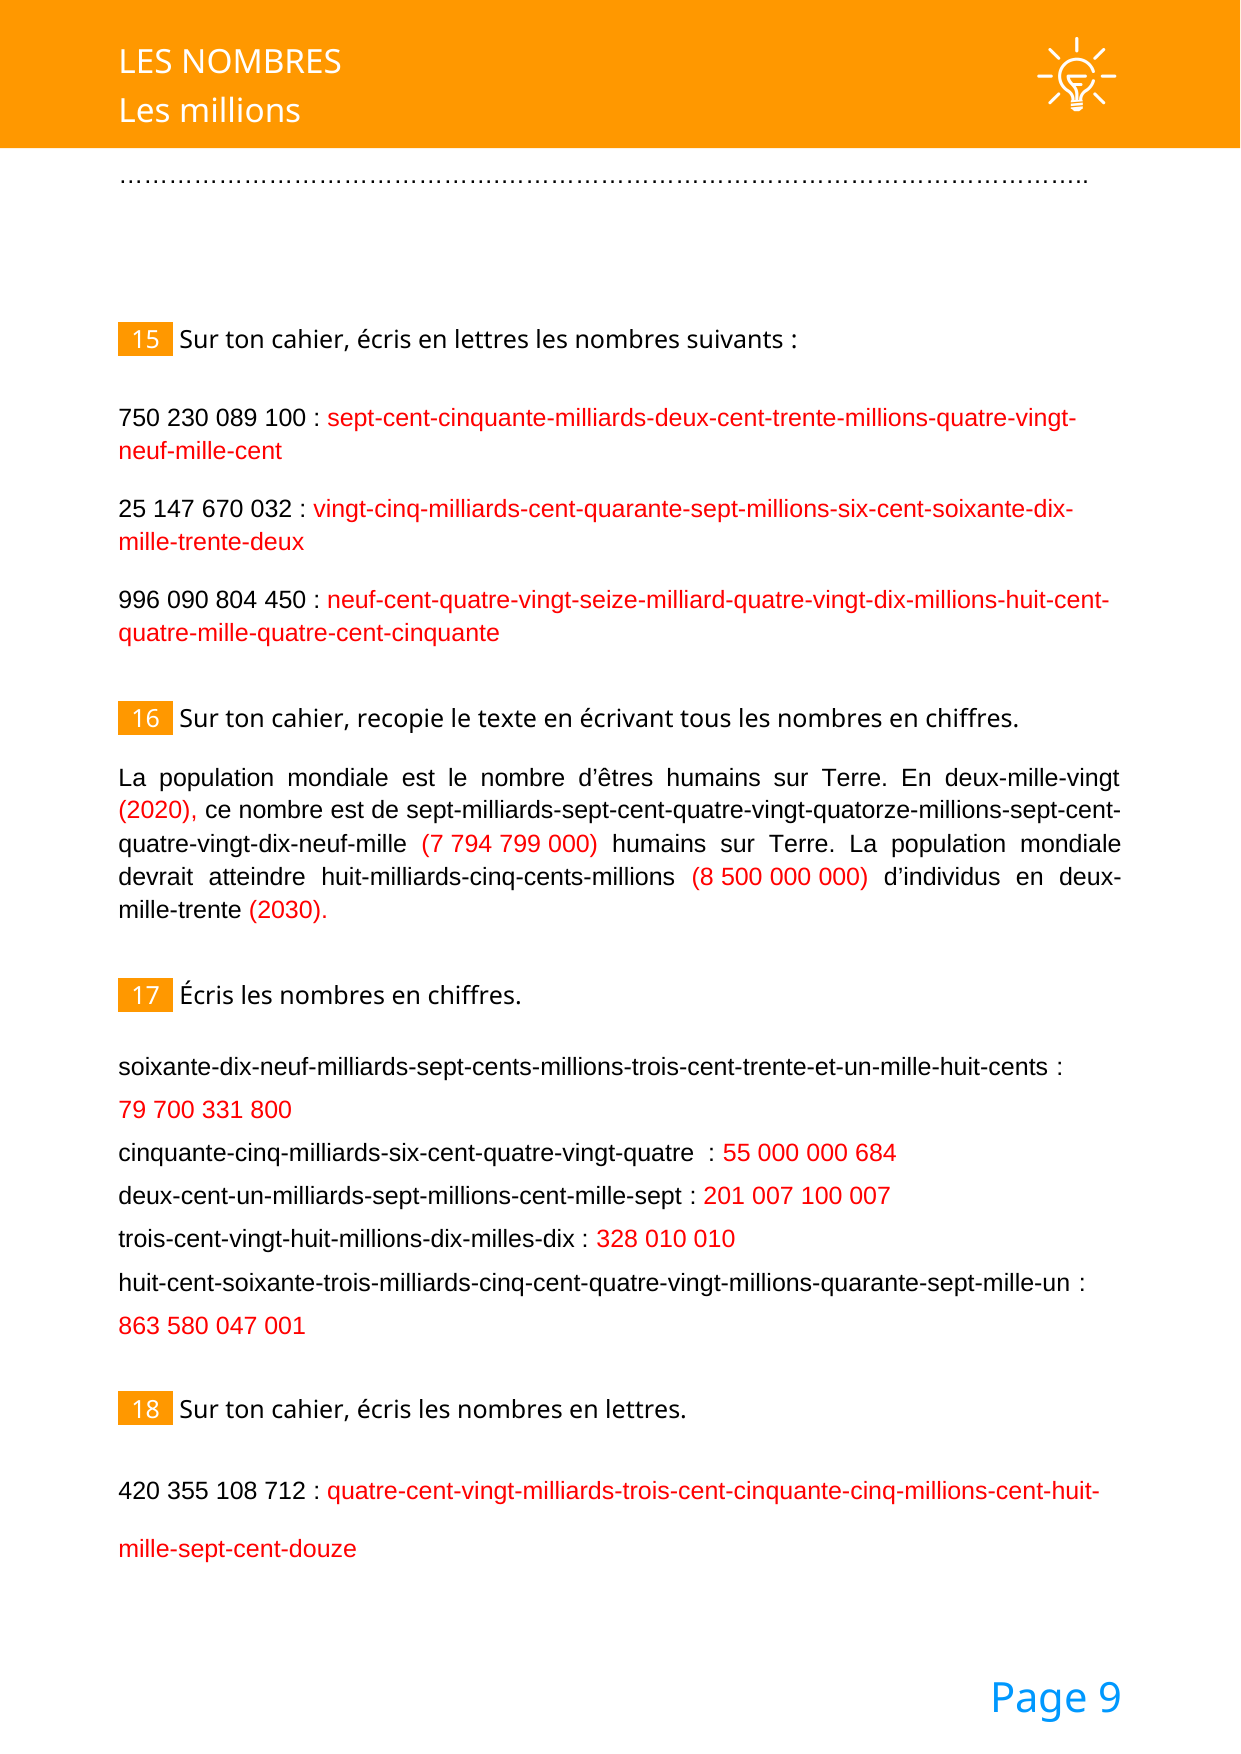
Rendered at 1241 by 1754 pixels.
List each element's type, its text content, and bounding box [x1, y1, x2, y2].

text 25 147 670 032 : vingt-cinq-milliards-cent-quarante-sept-millions-six-cent-soixante-dix-mille-trente-deux [118, 494, 1122, 555]
text soixante-dix-neuf-milliards-sept-cents-millions-trois-cent-trente-et-un-mille-huit-cents : 79 700 331 800 [118, 1052, 1122, 1124]
picture [1034, 37, 1123, 114]
text ……………………………………….…………………………………………………………….. [118, 160, 1122, 189]
text 420 355 108 712 : quatre-cent-vingt-milliards-trois-cent-cinquante-cinq-millions-cent-huit-mille-sept-cent-douze [118, 1476, 1122, 1563]
text La population mondiale est le nombre d’êtres humains sur Terre. En deux-mille-vingt (2020), ce nombre est de sept-milliards-sept-cent-quatre-vingt-quatorze-millions-sept-cent-quatre-vingt-dix-neuf-mille (7 794 799 000) humains sur Terre. La population mondiale devrait atteindre huit-milliards-cinq-cents-millions (8 500 000 000) d’individus en deux-mille-trente (2030). [118, 762, 1122, 923]
text huit-cent-soixante-trois-milliards-cinq-cent-quatre-vingt-millions-quarante-sept-mille-un : 863 580 047 001 [118, 1267, 1122, 1339]
text 996 090 804 450 : neuf-cent-quatre-vingt-seize-milliard-quatre-vingt-dix-millions-huit-cent-quatre-mille-quatre-cent-cinquante [118, 585, 1122, 646]
text 16 Sur ton cahier, recopie le texte en écrivant tous les nombres en chiffres. [173, 701, 1122, 735]
text deux-cent-un-milliards-sept-millions-cent-mille-sept : 201 007 100 007 [118, 1181, 1122, 1210]
text cinquante-cinq-milliards-six-cent-quatre-vingt-quatre : 55 000 000 684 [118, 1138, 1122, 1167]
text 750 230 089 100 : sept-cent-cinquante-milliards-deux-cent-trente-millions-quatre-vingt-neuf-mille-cent [118, 403, 1122, 464]
text 18 Sur ton cahier, écris les nombres en lettres. [173, 1391, 1122, 1425]
text 17 Écris les nombres en chiffres. [173, 978, 1122, 1012]
text 15 Sur ton cahier, écris en lettres les nombres suivants : [173, 322, 1122, 356]
text trois-cent-vingt-huit-millions-dix-milles-dix : 328 010 010 [118, 1224, 1122, 1253]
